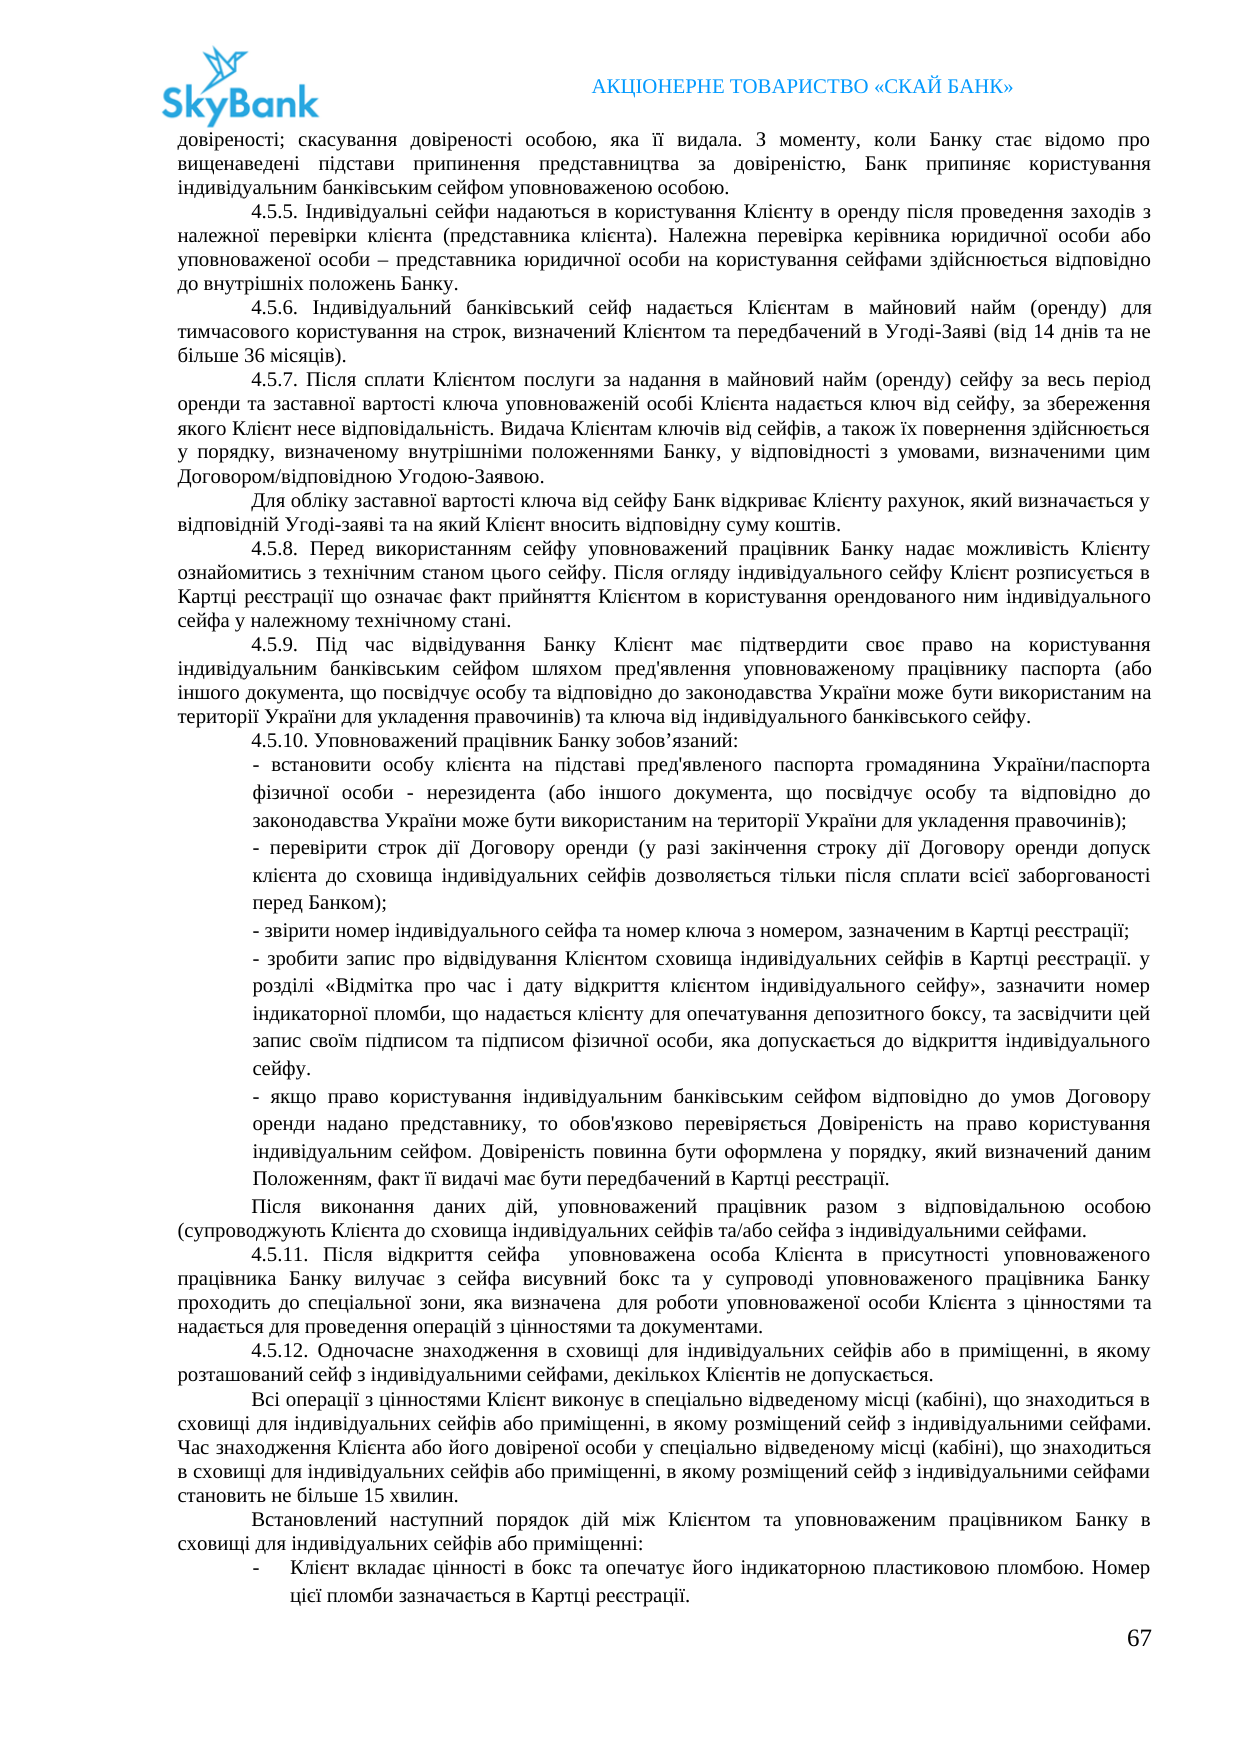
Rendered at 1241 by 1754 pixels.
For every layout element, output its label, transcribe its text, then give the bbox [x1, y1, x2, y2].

text 4.5.8. Перед використанням сейфу уповноважений працівник Банку надає можливість Клієнту ознайомитись з технічним станом цього сейфу. Після огляду індивідуального сейфу Клієнт розписується в Картці реєстрації що означає факт прийняття Клієнтом в користування орендованого ним індивідуального сейфа у належному технічному стані. [177, 536, 1152, 632]
text Після виконання даних дій, уповноважений працівник разом з відповідальною особою (супроводжують Клієнта до сховища індивідуальних сейфів та/або сейфа з індивідуальними сейфами. [177, 1194, 1152, 1242]
text 4.5.6. Індивідуальний банківський сейф надається Клієнтам в майновий найм (оренду) для тимчасового користування на строк, визначений Клієнтом та передбачений в Угоді-Заяві (від 14 днів та не більше 36 місяців). [177, 295, 1152, 367]
text Встановлений наступний порядок дій між Клієнтом та уповноваженим працівником Банку в сховищі для індивідуальних сейфів або приміщенні: [177, 1507, 1152, 1555]
text 4.5.12. Одночасне знаходження в сховищі для індивідуальних сейфів або в приміщенні, в якому розташований сейф з індивідуальними сейфами, декількох Клієнтів не допускається. [177, 1338, 1152, 1386]
list - зробити запис про відвідування Клієнтом сховища індивідуальних сейфів в Картці реєстрації. у розділі «Відмітка про час і дату відкриття клієнтом індивідуального сейфу», зазначити номер індикаторної пломби, що надається клієнту для опечатування депозитного боксу, та засвідчити цей запис своїм підписом та підписом фізичної особи, яка допускається до відкриття індивідуального сейфу. [252, 946, 1152, 1080]
text 4.5.7. Після сплати Клієнтом послуги за надання в майновий найм (оренду) сейфу за весь період оренди та заставної вартості ключа уповноваженій особі Клієнта надається ключ від сейфу, за збереження якого Клієнт несе відповідальність. Видача Клієнтам ключів від сейфів, а також їх повернення здійснюється у порядку, визначеному внутрішніми положеннями Банку, у відповідності з умовами, визначеними цим Договором/відповідною Угодою-Заявою. [177, 367, 1152, 488]
text 4.5.11. Після відкриття сейфа уповноважена особа Клієнта в присутності уповноваженого працівника Банку вилучає з сейфа висувний бокс та у супроводі уповноваженого працівника Банку проходить до спеціальної зони, яка визначена для роботи уповноваженої особи Клієнта з цінностями та надається для проведення операцій з цінностями та документами. [177, 1242, 1152, 1338]
text 4.5.10. Уповноважений працівник Банку зобов’язаний: [177, 728, 1152, 752]
text Для обліку заставної вартості ключа від сейфу Банк відкриває Клієнту рахунок, який визначається у відповідній Угоді-заяві та на який Клієнт вносить відповідну суму коштів. [177, 488, 1152, 536]
text 4.5.9. Під час відвідування Банку Клієнт має підтвердити своє право на користування індивідуальним банківським сейфом шляхом пред'явлення уповноваженому працівнику паспорта (або іншого документа, що посвідчує особу та відповідно до законодавства України може бути використаним на території України для укладення правочинів) та ключа від індивідуального банківського сейфу. [177, 632, 1152, 728]
text 4.5.5. Індивідуальні сейфи надаються в користування Клієнту в оренду після проведення заходів з належної перевірки клієнта (представника клієнта). Належна перевірка керівника юридичної особи або уповноваженої особи – представника юридичної особи на користування сейфами здійснюється відповідно до внутрішніх положень Банку. [177, 199, 1152, 295]
list - перевірити строк дії Договору оренди (у разі закінчення строку дії Договору оренди допуск клієнта до сховища індивідуальних сейфів дозволяється тільки після сплати всієї заборгованості перед Банком); [252, 835, 1152, 914]
list - встановити особу клієнта на підставі пред'явленого паспорта громадянина України/паспорта фізичної особи - нерезидента (або іншого документа, що посвідчує особу та відповідно до законодавства України може бути використаним на території України для укладення правочинів); [252, 752, 1152, 832]
picture [142, 35, 349, 140]
list Клієнт вкладає цінності в бокс та опечатує його індикаторною пластиковою пломбою. Номер цієї пломби зазначається в Картці реєстрації. [252, 1555, 1152, 1607]
list - якщо право користування індивідуальним банківським сейфом відповідно до умов Договору оренди надано представнику, то обов'язково перевіряється Довіреність на право користування індивідуальним сейфом. Довіреність повинна бути оформлена у порядку, який визначений даним Положенням, факт її видачі має бути передбачений в Картці реєстрації. [252, 1083, 1152, 1190]
text Всі операції з цінностями Клієнт виконує в спеціально відведеному місці (кабіні), що знаходиться в сховищі для індивідуальних сейфів або приміщенні, в якому розміщений сейф з індивідуальними сейфами. Час знаходження Клієнта або його довіреної особи у спеціально відведеному місці (кабіні), що знаходиться в сховищі для індивідуальних сейфів або приміщенні, в якому розміщений сейф з індивідуальними сейфами становить не більше 15 хвилин. [177, 1386, 1152, 1507]
list - звірити номер індивідуального сейфа та номер ключа з номером, зазначеним в Картці реєстрації; [252, 918, 1152, 942]
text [177, 127, 1152, 199]
